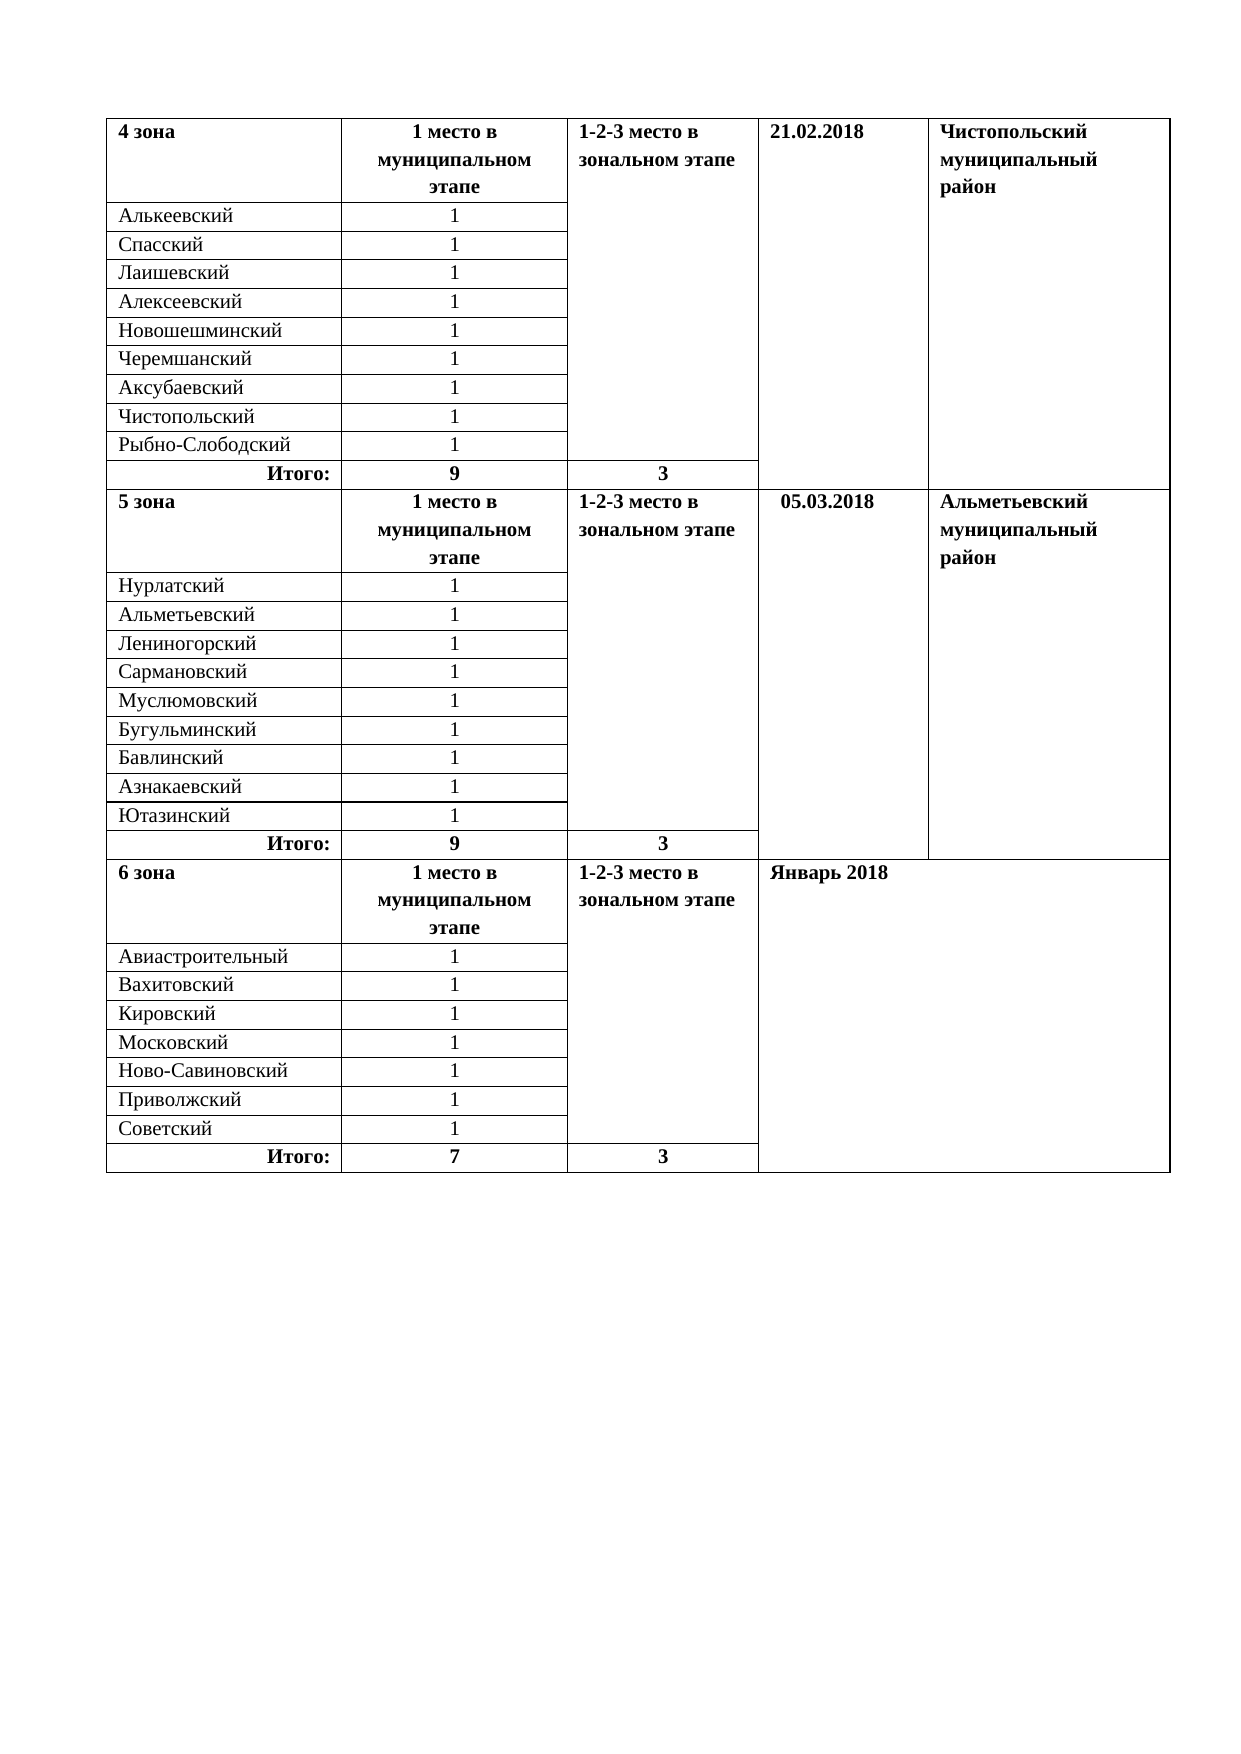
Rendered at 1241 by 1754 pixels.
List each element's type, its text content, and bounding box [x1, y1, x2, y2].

table_cell Январь 2018 [759, 860, 1169, 1172]
table_cell 1 [342, 375, 567, 402]
table_cell Кировский [107, 1001, 341, 1028]
table_cell Чистопольский [107, 404, 341, 431]
table_cell 1-2-3 место в зональном этапе [568, 490, 758, 830]
table_cell 1 место в муниципальном этапе [342, 860, 567, 943]
table_cell 1 [342, 1087, 567, 1114]
table_cell Приволжский [107, 1087, 341, 1114]
table_cell 1-2-3 место в зональном этапе [568, 860, 758, 1143]
table_cell 1 [342, 745, 567, 773]
table_cell Рыбно-Слободский [107, 432, 341, 460]
table_cell 1 [342, 972, 567, 1000]
table_cell Бавлинский [107, 745, 341, 773]
table_cell Чистопольский муниципальный район [929, 119, 1169, 488]
table_cell 1 [342, 631, 567, 658]
table_cell 1 [342, 774, 567, 801]
table_cell 1 [342, 659, 567, 687]
table_cell 1 [342, 346, 567, 374]
table_cell 1 [342, 1030, 567, 1057]
table_cell 05.03.2018 [759, 490, 928, 859]
table_cell Альметьевский муниципальный район [929, 490, 1169, 859]
table_cell 1-2-3 место в зональном этапе [568, 119, 758, 460]
table_cell Лениногорский [107, 631, 341, 658]
table_cell Ново-Савиновский [107, 1058, 341, 1086]
table_cell 3 [568, 831, 758, 859]
table_cell Лаишевский [107, 260, 341, 288]
table_cell 1 [342, 573, 567, 601]
table_cell 1 [342, 404, 567, 431]
table_cell 1 [342, 602, 567, 629]
table_cell 1 [342, 203, 567, 231]
table_cell Советский [107, 1116, 341, 1143]
table_cell 6 зона [107, 860, 341, 943]
table_cell 3 [568, 1144, 758, 1172]
table_cell Вахитовский [107, 972, 341, 1000]
table_cell Московский [107, 1030, 341, 1057]
table_cell 3 [568, 461, 758, 488]
table_cell Азнакаевский [107, 774, 341, 801]
table_cell Черемшанский [107, 346, 341, 374]
table_cell Новошешминский [107, 318, 341, 345]
table_cell 5 зона [107, 490, 341, 572]
table_cell 1 [342, 1001, 567, 1028]
table_cell 7 [342, 1144, 567, 1172]
table_cell 4 зона [107, 119, 341, 202]
table_cell 9 [342, 831, 567, 859]
table_cell Сармановский [107, 659, 341, 687]
table_cell Альметьевский [107, 602, 341, 629]
table_cell Авиастроительный [107, 944, 341, 971]
table_cell Бугульминский [107, 717, 341, 744]
table_cell 1 [342, 717, 567, 744]
table_cell Аксубаевский [107, 375, 341, 402]
table_cell 1 [342, 289, 567, 317]
table_cell 1 место в муниципальном этапе [342, 119, 567, 202]
table_cell Итого: [107, 1144, 341, 1172]
table_cell Муслюмовский [107, 688, 341, 716]
table_cell Итого: [107, 831, 341, 859]
table_cell 1 [342, 803, 567, 830]
table_cell Ютазинский [107, 803, 341, 830]
table_cell 1 место в муниципальном этапе [342, 490, 567, 572]
table_cell Спасский [107, 232, 341, 259]
table_cell Алькеевский [107, 203, 341, 231]
table_cell 9 [342, 461, 567, 488]
table_cell 1 [342, 1116, 567, 1143]
table_cell 1 [342, 688, 567, 716]
table_cell Алексеевский [107, 289, 341, 317]
table_cell 1 [342, 260, 567, 288]
table_cell Нурлатский [107, 573, 341, 601]
table_cell 1 [342, 1058, 567, 1086]
table_cell 1 [342, 232, 567, 259]
table_cell 21.02.2018 [759, 119, 928, 488]
table_cell Итого: [107, 461, 341, 488]
table_cell 1 [342, 432, 567, 460]
table_cell 1 [342, 944, 567, 971]
table_cell 1 [342, 318, 567, 345]
